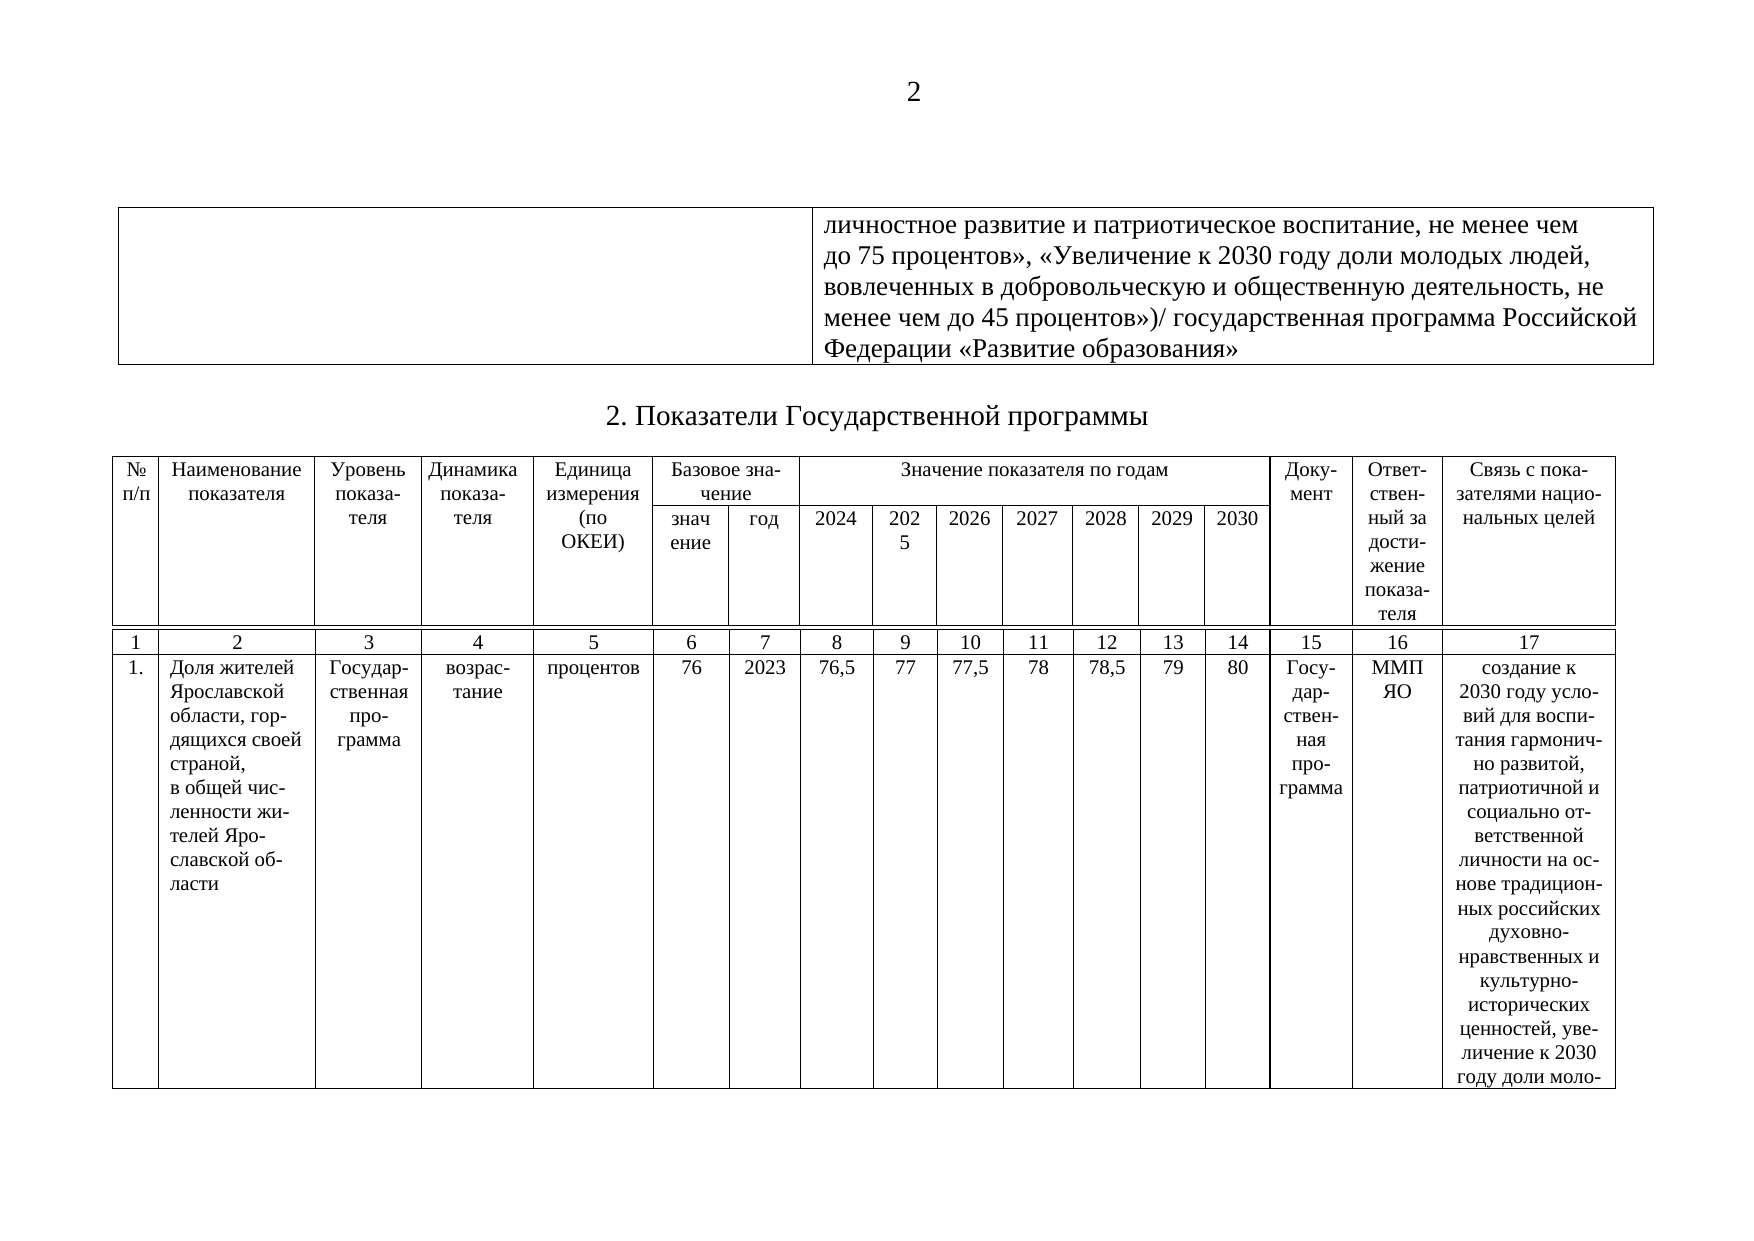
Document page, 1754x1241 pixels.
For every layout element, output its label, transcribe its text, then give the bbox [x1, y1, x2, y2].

table_cell 2023 [730, 655, 800, 1088]
table_cell ММП ЯО [1353, 655, 1442, 1088]
table_cell 76 [654, 655, 729, 1088]
table_cell 2030 [1205, 506, 1269, 625]
table_header 1 [113, 630, 158, 654]
table_cell 77 [874, 655, 937, 1088]
table_cell 76,5 [801, 655, 873, 1088]
table_header 6 [654, 630, 729, 654]
table_header 8 [801, 630, 873, 654]
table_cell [1443, 655, 1615, 1088]
table_header 2 [159, 630, 315, 654]
table_header 14 [1206, 630, 1269, 654]
table_cell 2024 [800, 506, 872, 625]
table_header № п/п [113, 457, 158, 625]
table_header 13 [1141, 630, 1205, 654]
table_header Уровень показателя [315, 457, 421, 625]
table_cell возрастание [422, 655, 533, 1088]
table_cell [813, 208, 1653, 363]
table_header 15 [1271, 630, 1352, 654]
table_cell 78,5 [1074, 655, 1140, 1088]
table_header 3 [316, 630, 421, 654]
table_header 11 [1004, 630, 1073, 654]
table_header 7 [730, 630, 800, 654]
table_header 17 [1443, 630, 1615, 654]
table_cell 77,5 [938, 655, 1003, 1088]
table_header 10 [938, 630, 1003, 654]
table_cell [159, 655, 315, 1088]
table_header 16 [1353, 630, 1442, 654]
table_cell 79 [1141, 655, 1205, 1088]
table_header Ответственный за достижение показа-теля [1353, 457, 1442, 625]
table_cell год [729, 506, 799, 625]
table_cell 2028 [1073, 506, 1138, 625]
text 2. Показатели Государственной программы [118, 398, 1636, 432]
table_header Базовое значение [653, 457, 799, 505]
table_header 5 [534, 630, 653, 654]
table_cell Государственная программа [1271, 655, 1352, 1088]
table_cell 2026 [937, 506, 1002, 625]
table_header Значение показателя по годам [800, 457, 1269, 505]
table_cell Государственная программа [316, 655, 421, 1088]
table_header Наименование показателя [159, 457, 314, 625]
table_cell 2025 [873, 506, 936, 625]
table_header Динамика показа- теля [422, 457, 533, 625]
table_cell 80 [1206, 655, 1269, 1088]
table_header 12 [1074, 630, 1140, 654]
table_cell процентов [534, 655, 653, 1088]
table_header 4 [422, 630, 533, 654]
table_header Доку-мент [1271, 457, 1352, 625]
table_cell 2027 [1003, 506, 1072, 625]
table_cell 2029 [1139, 506, 1204, 625]
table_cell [119, 208, 812, 363]
table_header Связь с показателями национальных целей [1443, 457, 1615, 625]
table_cell значение [653, 506, 728, 625]
table_cell 78 [1004, 655, 1073, 1088]
table_header Единица измерения (по ОКЕИ) [534, 457, 652, 625]
table_header 9 [874, 630, 937, 654]
table_cell 1. [113, 655, 158, 1088]
